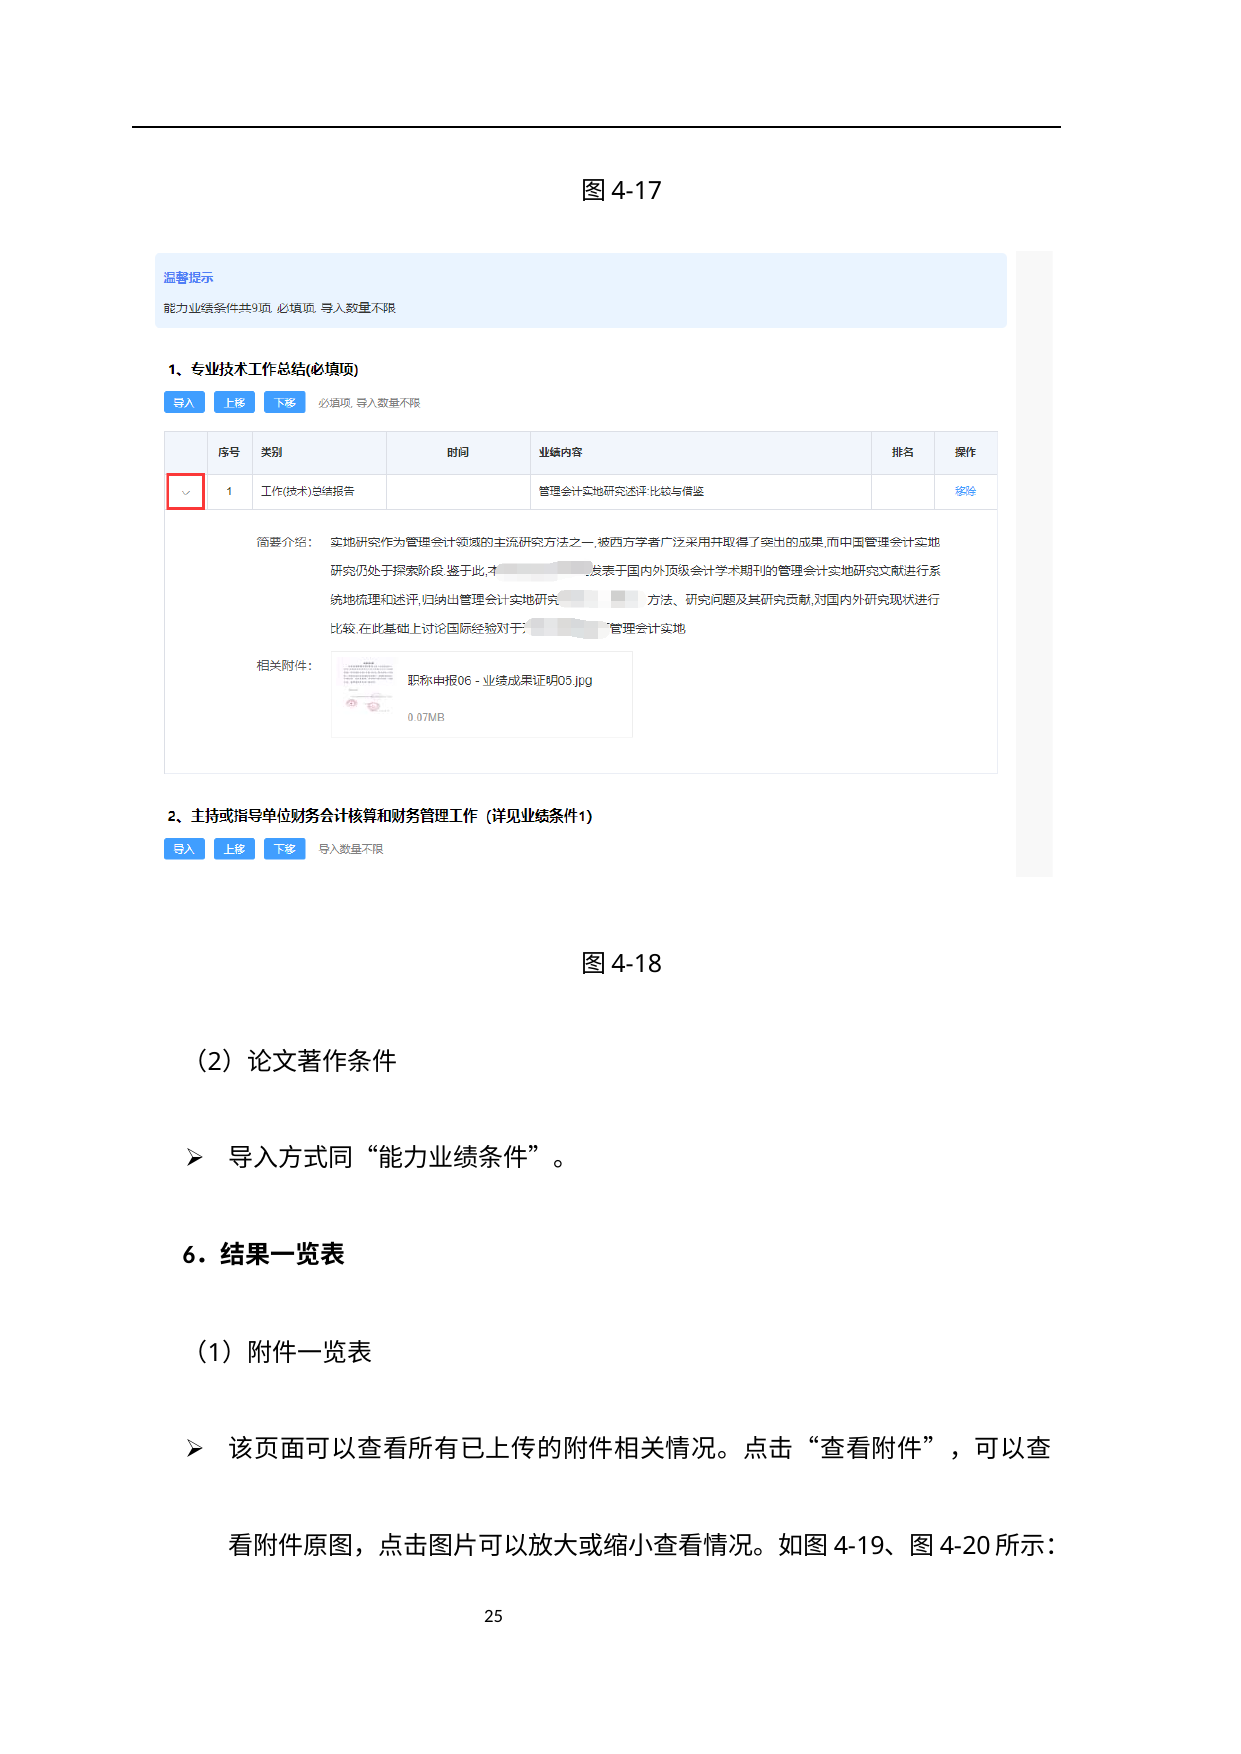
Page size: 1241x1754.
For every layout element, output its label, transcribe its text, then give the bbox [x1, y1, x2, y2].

subtitle 附件一览表 [141, 1318, 1053, 1383]
list 导入方式同“能力业绩条件”。 [185, 1123, 1053, 1188]
text 图4-18 [141, 929, 1053, 994]
text 图4-17 [141, 156, 1053, 221]
list 该页面可以查看所有已上传的附件相关情况。点击“查看附件”，可以查看附件原图，点击图片可以放大或缩小查看情况。如图4-19、图4-20所示： [185, 1414, 1053, 1576]
picture [140, 251, 1053, 877]
subtitle 论文著作条件 [141, 1027, 1053, 1092]
subtitle 结果一览表 [141, 1220, 1053, 1285]
